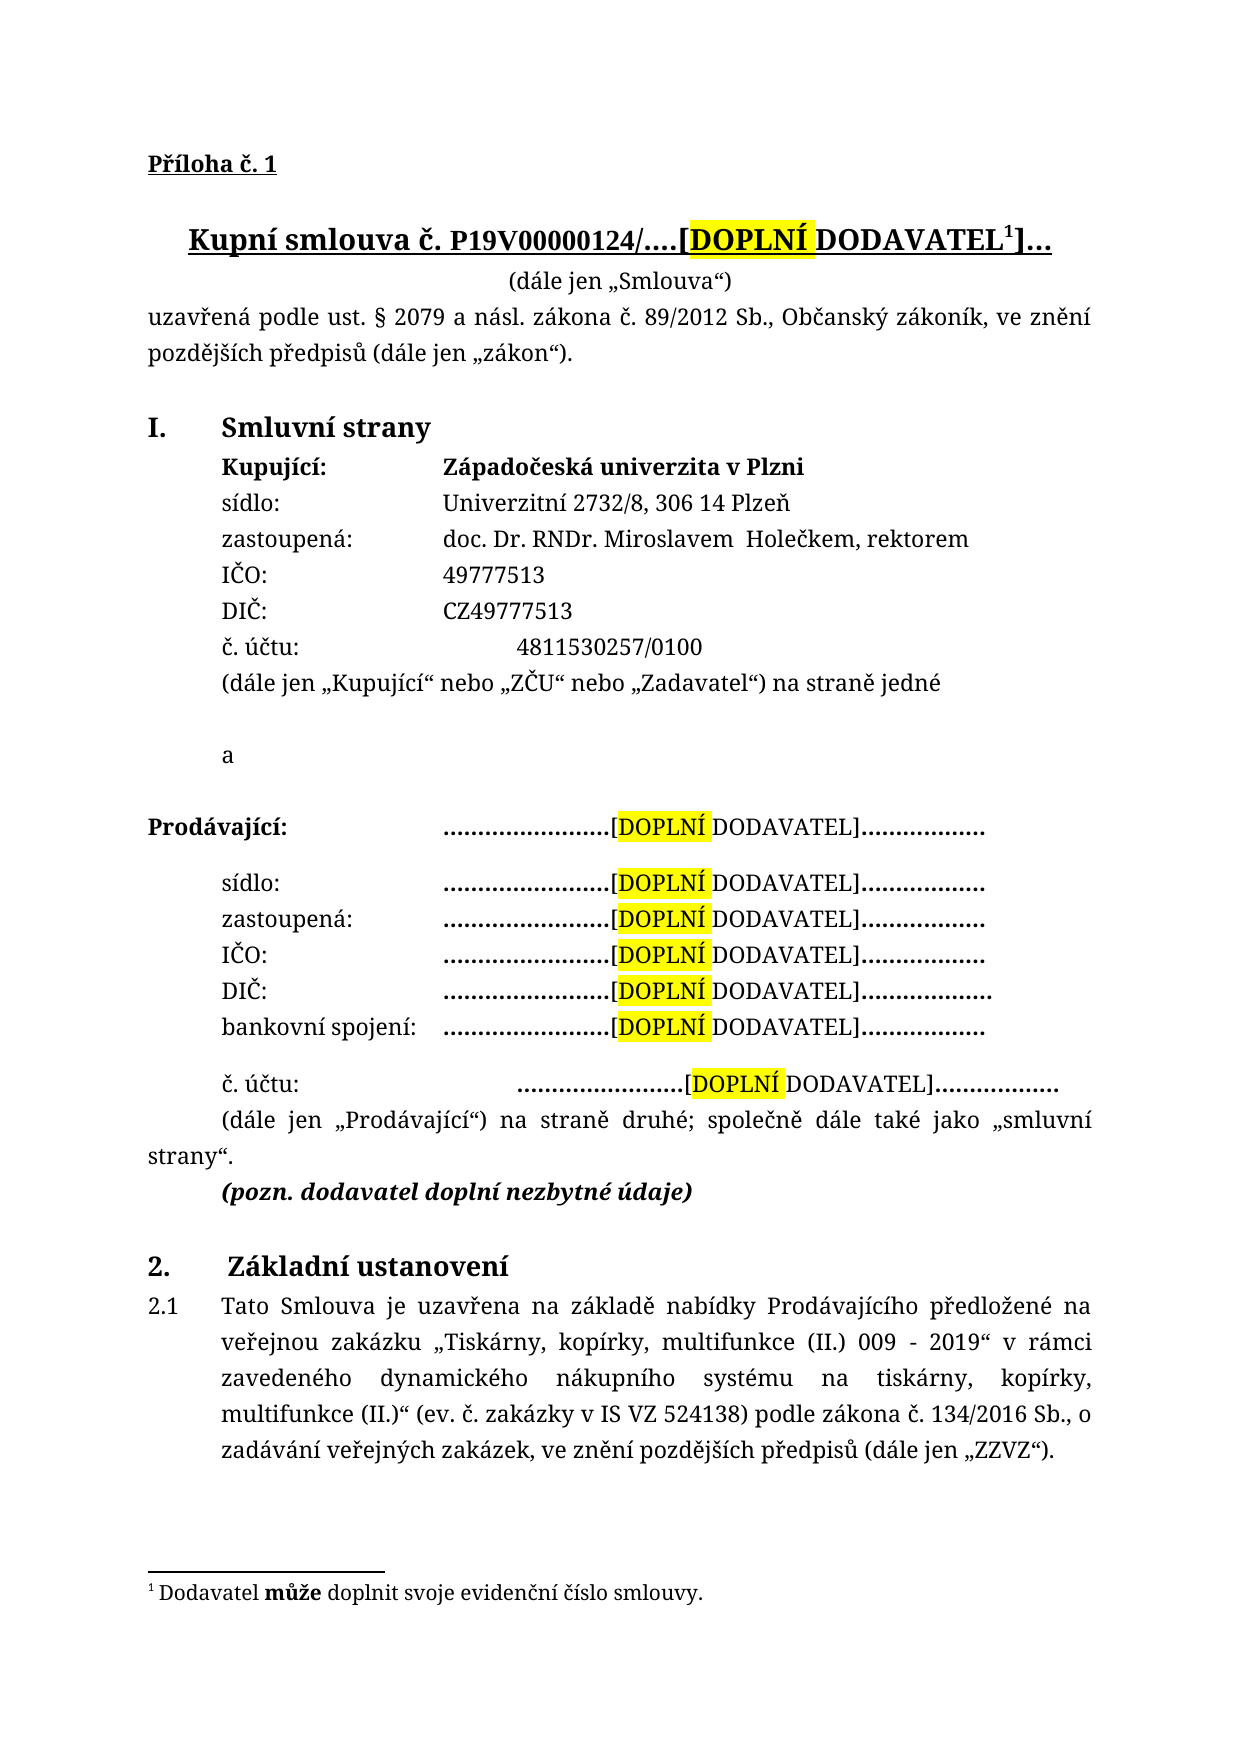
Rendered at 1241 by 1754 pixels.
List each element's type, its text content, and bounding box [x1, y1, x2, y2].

text DIČ: ……………………[DOPLNÍ DODAVATEL]………………. [712, 975, 1093, 1006]
text 2. Základní ustanovení [148, 1248, 1093, 1284]
text a [221, 739, 1093, 770]
text IČO: 49777513 [221, 559, 1093, 590]
text (dále jen „Kupující“ nebo „ZČU“ nebo „Zadavatel“) na straně jedné [221, 667, 1093, 698]
text (dále jen „Prodávající“) na straně druhé; společně dále také jako „smluvní strany“. [148, 1104, 1093, 1171]
text (pozn. dodavatel doplní nezbytné údaje) [148, 1176, 1093, 1207]
text Příloha č. 1 [148, 148, 1093, 179]
text IČO: ……………………[DOPLNÍ DODAVATEL]……………… [221, 939, 618, 971]
text Prodávající: ……………………[DOPLNÍ DODAVATEL]……………… [148, 811, 618, 842]
text DIČ: CZ49777513 [221, 595, 1093, 626]
text DIČ: ……………………[DOPLNÍ DODAVATEL]………………. [221, 975, 618, 1006]
text I. Smluvní strany [148, 409, 1093, 446]
text sídlo: Univerzitní 2732/8, 306 14 Plzeň [221, 487, 1093, 518]
text č. účtu: ……………………[DOPLNÍ DODAVATEL]……………… [221, 1068, 692, 1099]
text 2.1 Tato Smlouva je uzavřena na základě nabídky Prodávajícího předložené na veřejnou zakázku „Tiskárny, kopírky, multifunkce (II.) 009 - 2019“ v rámci zavedeného dynamického nákupního systému na tiskárny, kopírky, multifunkce (II.)“ (ev. č. zakázky v IS VZ 524138) podle zákona č. 134/2016 Sb., o zadávání veřejných zakázek, ve znění pozdějších předpisů (dále jen „ZZVZ“). [148, 1290, 1093, 1465]
text bankovní spojení: ……………………[DOPLNÍ DODAVATEL]……………… [712, 1011, 1093, 1042]
text Prodávající: ……………………[DOPLNÍ DODAVATEL]……………… [712, 811, 1093, 842]
text zastoupená: ……………………[DOPLNÍ DODAVATEL]……………… [712, 903, 1093, 934]
text IČO: ……………………[DOPLNÍ DODAVATEL]……………… [712, 939, 1093, 971]
text č. účtu: ……………………[DOPLNÍ DODAVATEL]……………… [785, 1068, 1093, 1099]
text zastoupená: doc. Dr. RNDr. Miroslavem Holečkem, rektorem [221, 523, 1093, 554]
text (dále jen „Smlouva“) [148, 265, 1093, 296]
text sídlo: ……………………[DOPLNÍ DODAVATEL]……………… [221, 867, 1093, 899]
text bankovní spojení: ……………………[DOPLNÍ DODAVATEL]……………… [148, 1011, 618, 1042]
text zastoupená: ……………………[DOPLNÍ DODAVATEL]……………… [221, 903, 618, 934]
text Kupující: Západočeská univerzita v Plzni [221, 451, 1093, 482]
text Kupní smlouva č. P19V00000124/....[DOPLNÍ DODAVATEL]… [148, 219, 1093, 259]
text uzavřená podle ust. § 2079 a násl. zákona č. 89/2012 Sb., Občanský zákoník, ve znění pozdějších předpisů (dále jen „zákon“). [148, 301, 1093, 368]
text č. účtu: 4811530257/0100 [221, 631, 1093, 662]
